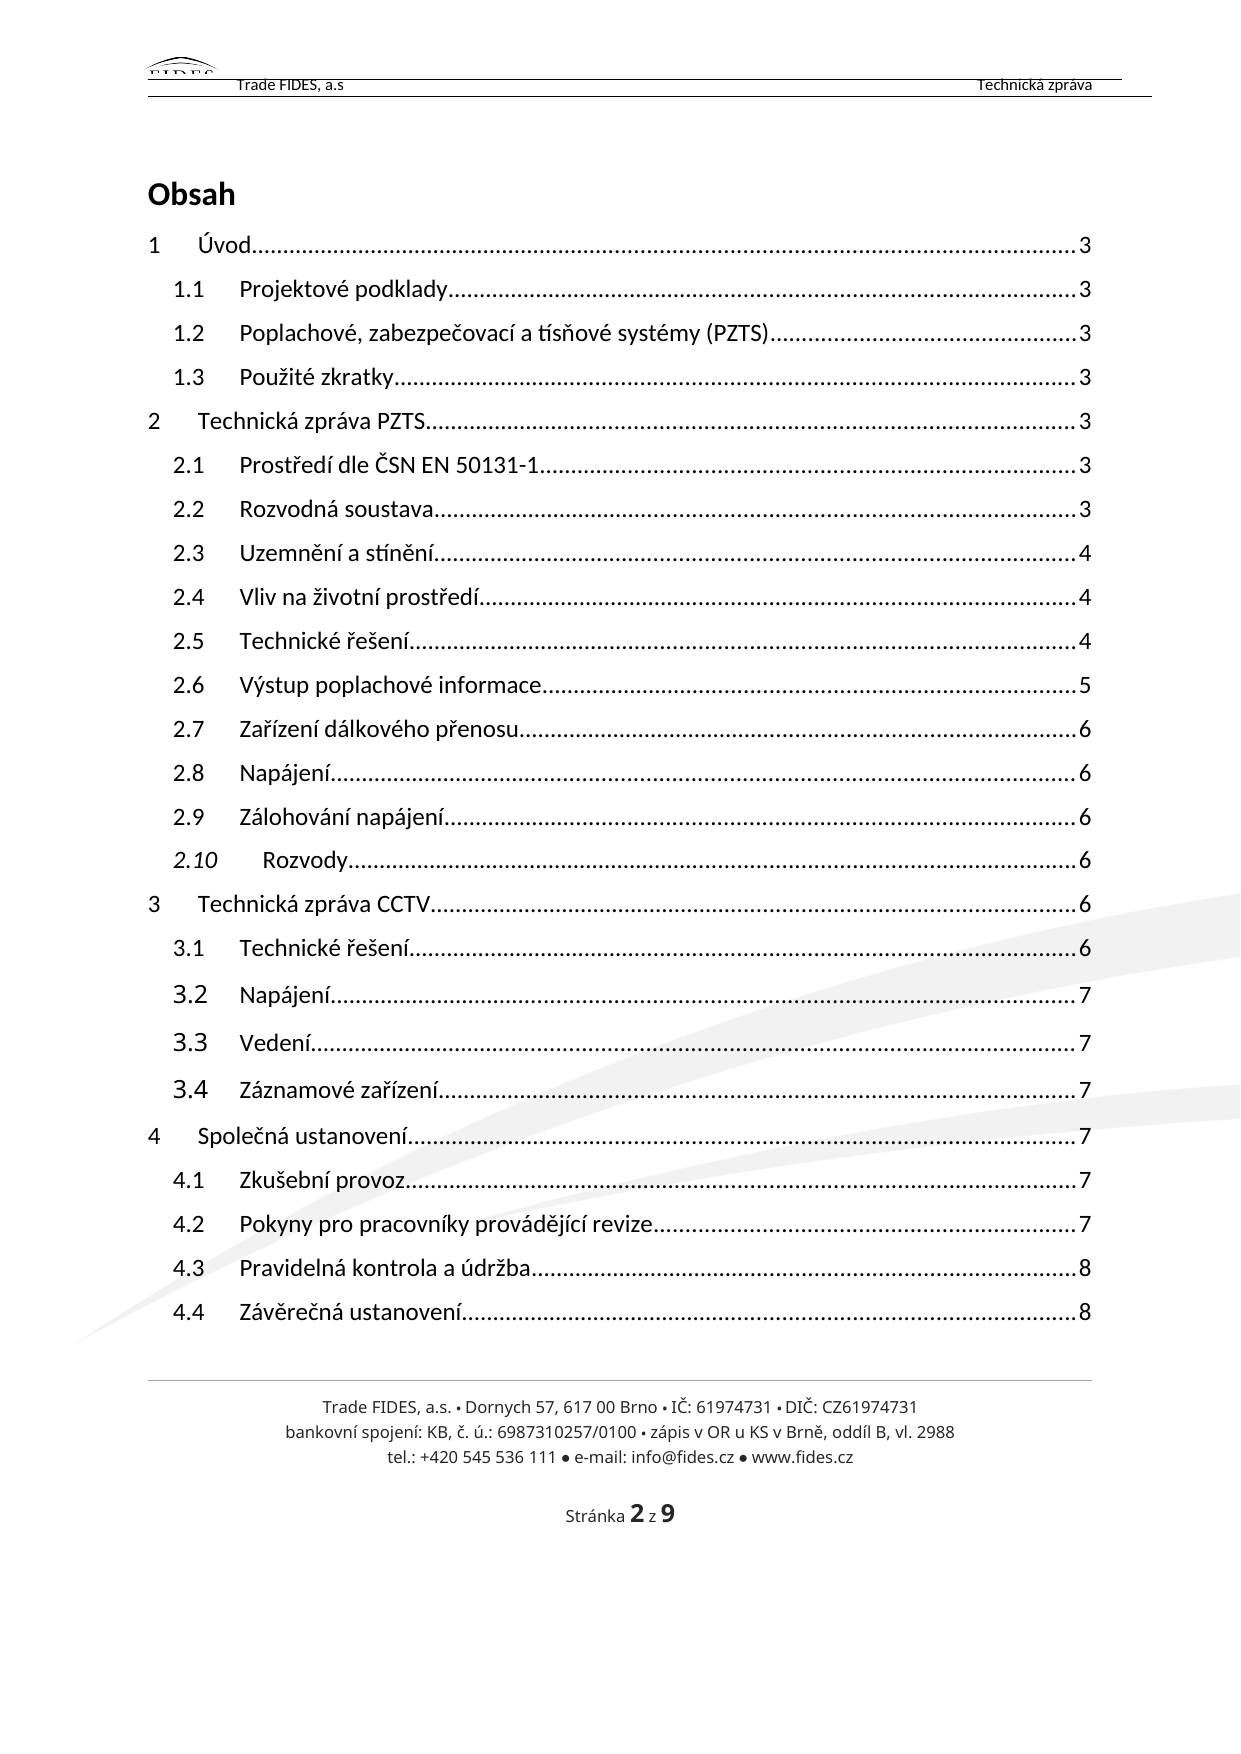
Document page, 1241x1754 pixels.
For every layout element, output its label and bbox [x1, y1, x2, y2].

picture [142, 57, 220, 93]
picture [73, 893, 1241, 1345]
